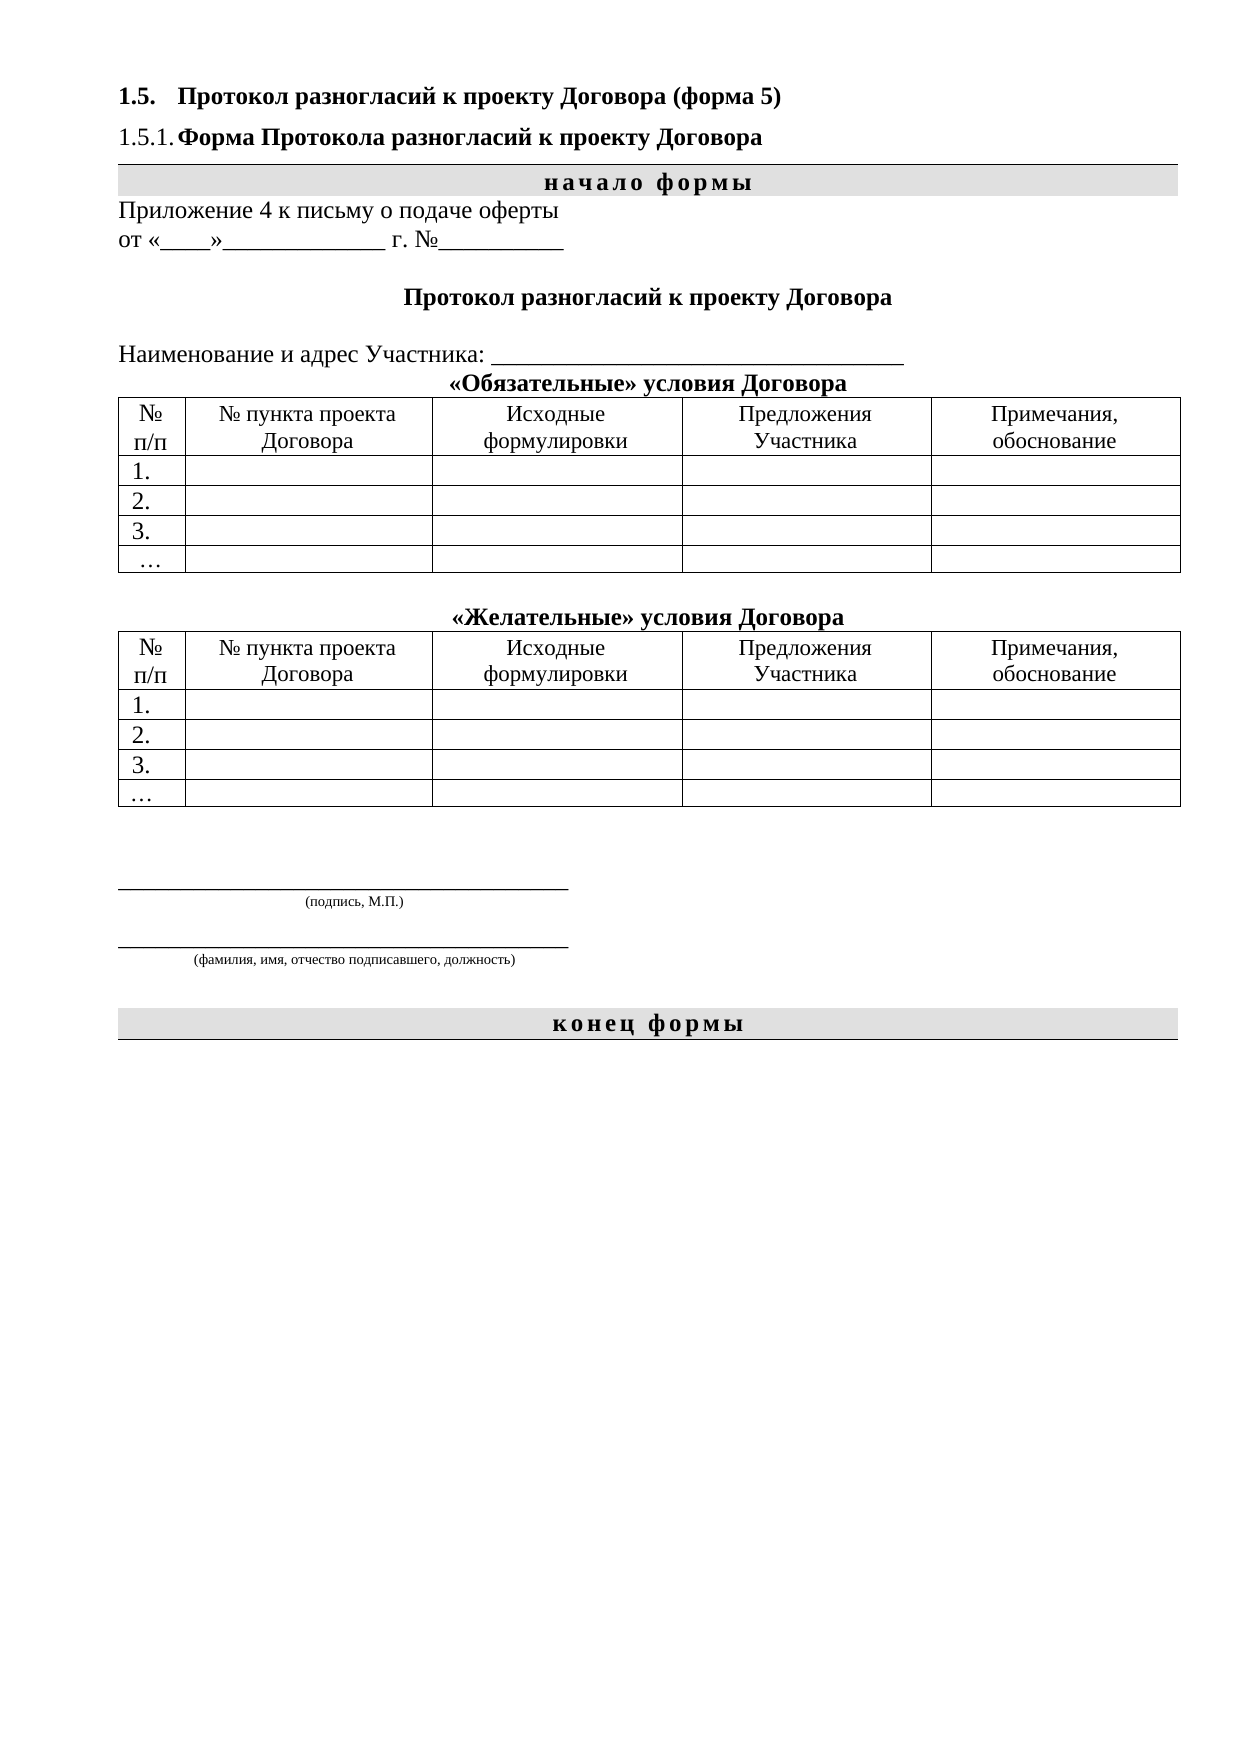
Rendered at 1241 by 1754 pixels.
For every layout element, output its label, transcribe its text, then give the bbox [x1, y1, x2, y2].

table_header Примечания, обоснование [932, 632, 1180, 689]
table_cell [186, 750, 432, 779]
table_cell [433, 516, 682, 545]
table_cell [119, 486, 185, 515]
table_cell [119, 690, 185, 719]
table_cell [186, 720, 432, 749]
text начало формы [118, 165, 1178, 196]
text Наименование и адрес Участника: _________________________________ [118, 339, 1178, 368]
table_cell [119, 456, 185, 485]
table_cell [186, 456, 432, 485]
table_header Исходные формулировки [433, 398, 682, 455]
text Приложение 4 к письму о подаче оферты от «____»_____________ г. №__________ [118, 196, 1178, 253]
table_cell [932, 546, 1180, 572]
table_cell [683, 546, 931, 572]
table_cell [119, 750, 185, 779]
table_cell [683, 690, 931, 719]
table_header Предложения Участника [683, 398, 931, 455]
table_header Примечания, обоснование [932, 398, 1180, 455]
text «Обязательные» условия Договора [118, 368, 1178, 397]
text конец формы [118, 1008, 1178, 1039]
text Протокол разногласий к проекту Договора [118, 282, 1178, 311]
table_cell [683, 720, 931, 749]
table_cell [433, 546, 682, 572]
table_cell [433, 456, 682, 485]
table_cell [932, 720, 1180, 749]
table_cell [186, 780, 432, 806]
table_cell [186, 690, 432, 719]
text ____________________________________ [118, 864, 591, 893]
table_cell [683, 456, 931, 485]
text (фамилия, имя, отчество подписавшего, должность) [118, 951, 591, 979]
table_cell [433, 690, 682, 719]
table_cell [932, 516, 1180, 545]
table_cell [932, 750, 1180, 779]
table_cell [433, 750, 682, 779]
table_header Предложения Участника [683, 632, 931, 689]
table_cell [932, 690, 1180, 719]
table_cell [932, 780, 1180, 806]
table_cell [932, 486, 1180, 515]
table_cell [186, 546, 432, 572]
subtitle Протокол разногласий к проекту Договора (форма 5) [118, 81, 1178, 110]
text ____________________________________ [118, 922, 591, 951]
table_cell [433, 720, 682, 749]
table_cell … [119, 546, 185, 572]
table_cell [433, 780, 682, 806]
table_header № пункта проекта Договора [186, 398, 432, 455]
table_header Исходные формулировки [433, 632, 682, 689]
table_cell [683, 780, 931, 806]
subtitle Форма Протокола разногласий к проекту Договора [118, 122, 1178, 151]
table_cell [932, 456, 1180, 485]
text «Желательные» условия Договора [118, 602, 1178, 631]
table_cell … [119, 780, 185, 806]
table_cell [186, 486, 432, 515]
table_cell [119, 720, 185, 749]
table_header № п/п [119, 398, 185, 455]
table_cell [119, 516, 185, 545]
table_header № п/п [119, 632, 185, 689]
table_cell [683, 486, 931, 515]
table_cell [683, 516, 931, 545]
table_cell [683, 750, 931, 779]
table_header № пункта проекта Договора [186, 632, 432, 689]
table_cell [186, 516, 432, 545]
table_cell [433, 486, 682, 515]
text (подпись, М.П.) [118, 893, 591, 922]
